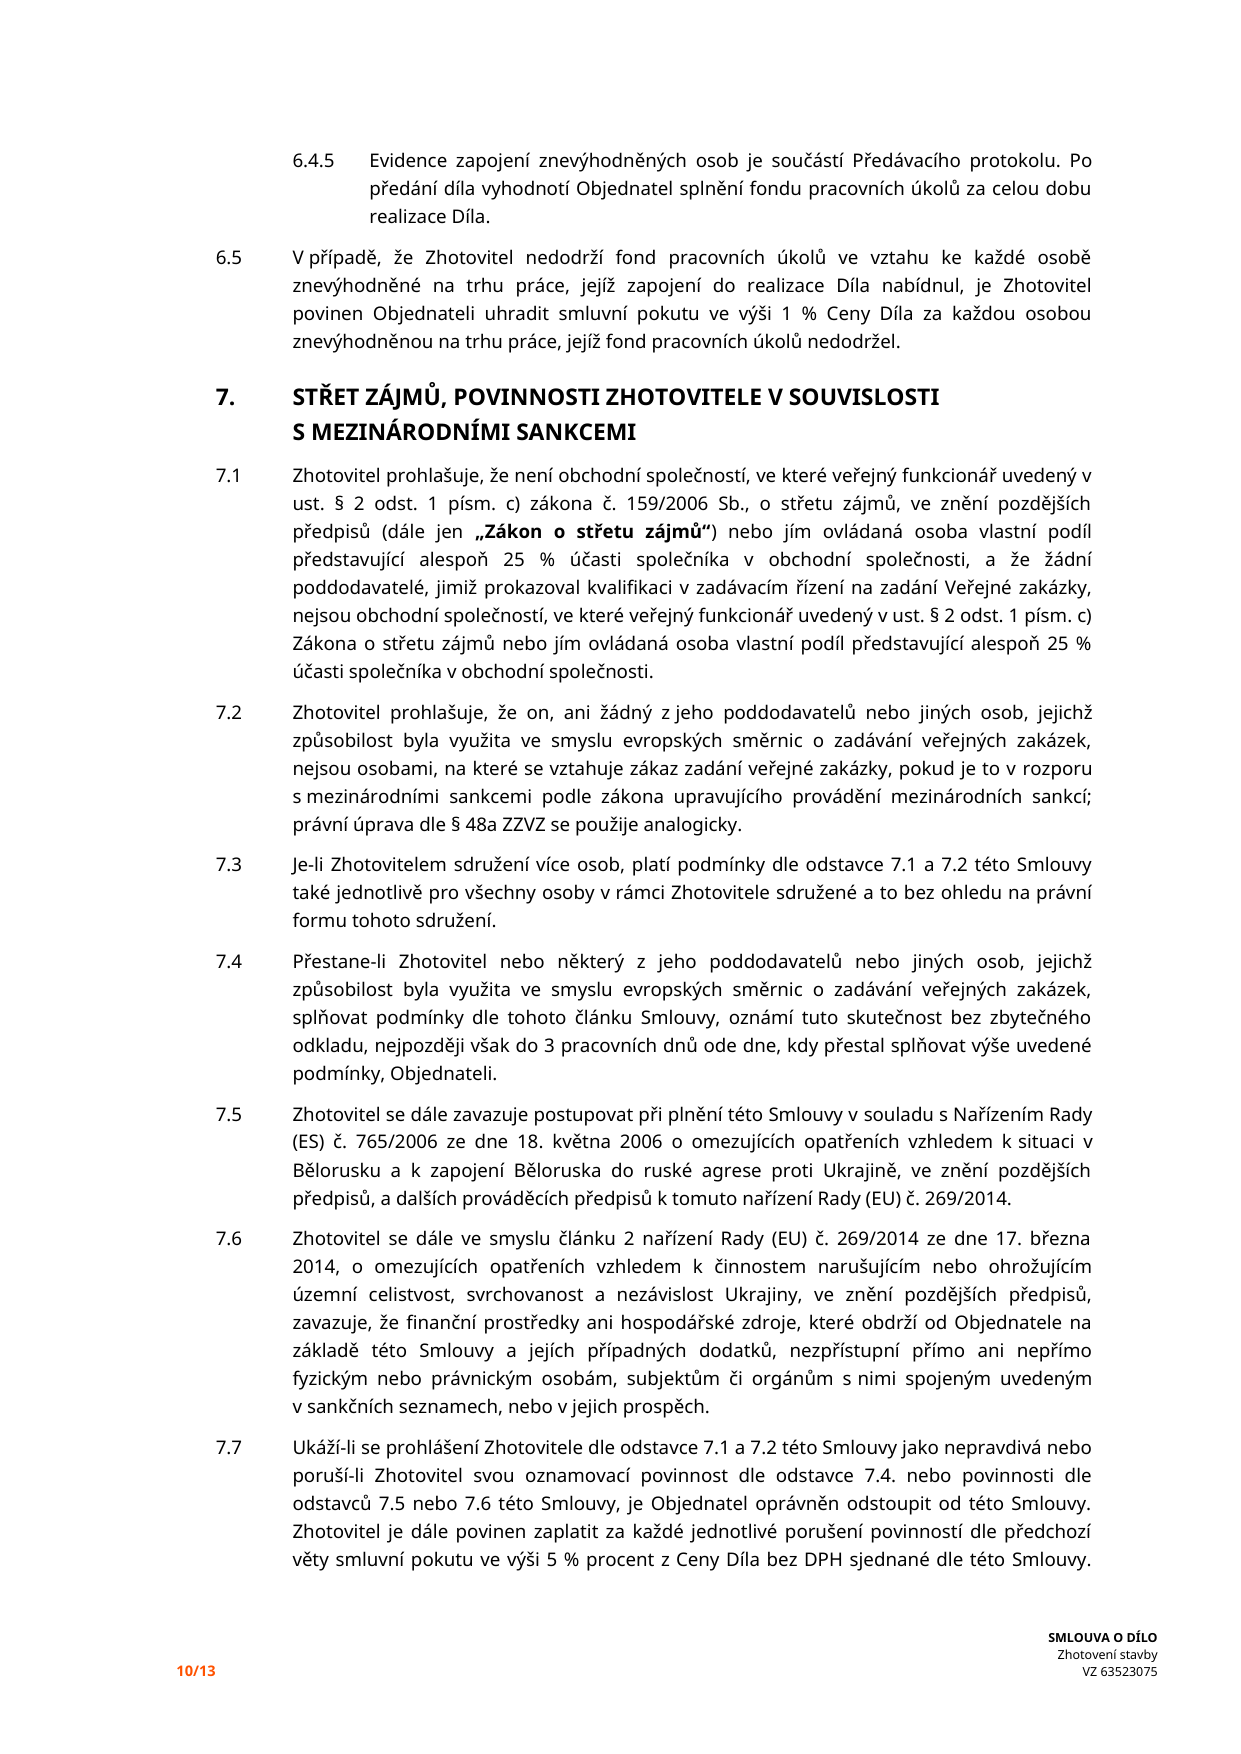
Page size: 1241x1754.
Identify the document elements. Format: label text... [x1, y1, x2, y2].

text Evidence zapojení znevýhodněných osob je součástí Předávacího protokolu. Po předání díla vyhodnotí Objednatel splnění fondu pracovních úkolů za celou dobu realizace Díla. [292, 147, 1093, 229]
text Zhotovitel prohlašuje, že není obchodní společností, ve které veřejný funkcionář uvedený v ust. § 2 odst. 1 písm. c) zákona č. 159/2006 Sb., o střetu zájmů, ve znění pozdějších předpisů (dále jen „Zákon o střetu zájmů“) nebo jím ovládaná osoba vlastní podíl představující alespoň 25 % účasti společníka v obchodní společnosti, a že žádní poddodavatelé, jimiž prokazoval kvalifikaci v zadávacím řízení na zadání Veřejné zakázky, nejsou obchodní společností, ve které veřejný funkcionář uvedený v ust. § 2 odst. 1 písm. c) Zákona o střetu zájmů nebo jím ovládaná osoba vlastní podíl představující alespoň 25 % účasti společníka v obchodní společnosti. [216, 462, 1093, 684]
text V případě, že Zhotovitel nedodrží fond pracovních úkolů ve vztahu ke každé osobě znevýhodněné na trhu práce, jejíž zapojení do realizace Díla nabídnul, je Zhotovitel povinen Objednateli uhradit smluvní pokutu ve výši 1 % Ceny Díla za každou osobou znevýhodněnou na trhu práce, jejíž fond pracovních úkolů nedodržel. [216, 244, 1093, 354]
text Zhotovitel prohlašuje, že on, ani žádný z jeho poddodavatelů nebo jiných osob, jejichž způsobilost byla využita ve smyslu evropských směrnic o zadávání veřejných zakázek, nejsou osobami, na které se vztahuje zákaz zadání veřejné zakázky, pokud je to v rozporu s mezinárodními sankcemi podle zákona upravujícího provádění mezinárodních sankcí; právní úprava dle § 48a ZZVZ se použije analogicky. [216, 699, 1093, 837]
text Přestane-li Zhotovitel nebo některý z jeho poddodavatelů nebo jiných osob, jejichž způsobilost byla využita ve smyslu evropských směrnic o zadávání veřejných zakázek, splňovat podmínky dle tohoto článku Smlouvy, oznámí tuto skutečnost bez zbytečného odkladu, nejpozději však do 3 pracovních dnů ode dne, kdy přestal splňovat výše uvedené podmínky, Objednateli. [216, 948, 1093, 1086]
text Střet zájmů, povinnosti Zhotovitele v souvislosti s mezinárodními sankcemi [216, 381, 1093, 447]
text Zhotovitel se dále ve smyslu článku 2 nařízení Rady (EU) č. 269/2014 ze dne 17. března 2014, o omezujících opatřeních vzhledem k činnostem narušujícím nebo ohrožujícím územní celistvost, svrchovanost a nezávislost Ukrajiny, ve znění pozdějších předpisů, zavazuje, že finanční prostředky ani hospodářské zdroje, které obdrží od Objednatele na základě této Smlouvy a jejích případných dodatků, nezpřístupní přímo ani nepřímo fyzickým nebo právnickým osobám, subjektům či orgánům s nimi spojeným uvedeným v sankčních seznamech, nebo v jejich prospěch. [216, 1225, 1093, 1419]
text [216, 1434, 1093, 1572]
text Je-li Zhotovitelem sdružení více osob, platí podmínky dle odstavce 7.1 a 7.2 této Smlouvy také jednotlivě pro všechny osoby v rámci Zhotovitele sdružené a to bez ohledu na právní formu tohoto sdružení. [216, 852, 1093, 933]
text Zhotovitel se dále zavazuje postupovat při plnění této Smlouvy v souladu s Nařízením Rady (ES) č. 765/2006 ze dne 18. května 2006 o omezujících opatřeních vzhledem k situaci v Bělorusku a k zapojení Běloruska do ruské agrese proti Ukrajině, ve znění pozdějších předpisů, a dalších prováděcích předpisů k tomuto nařízení Rady (EU) č. 269/2014. [216, 1101, 1093, 1210]
